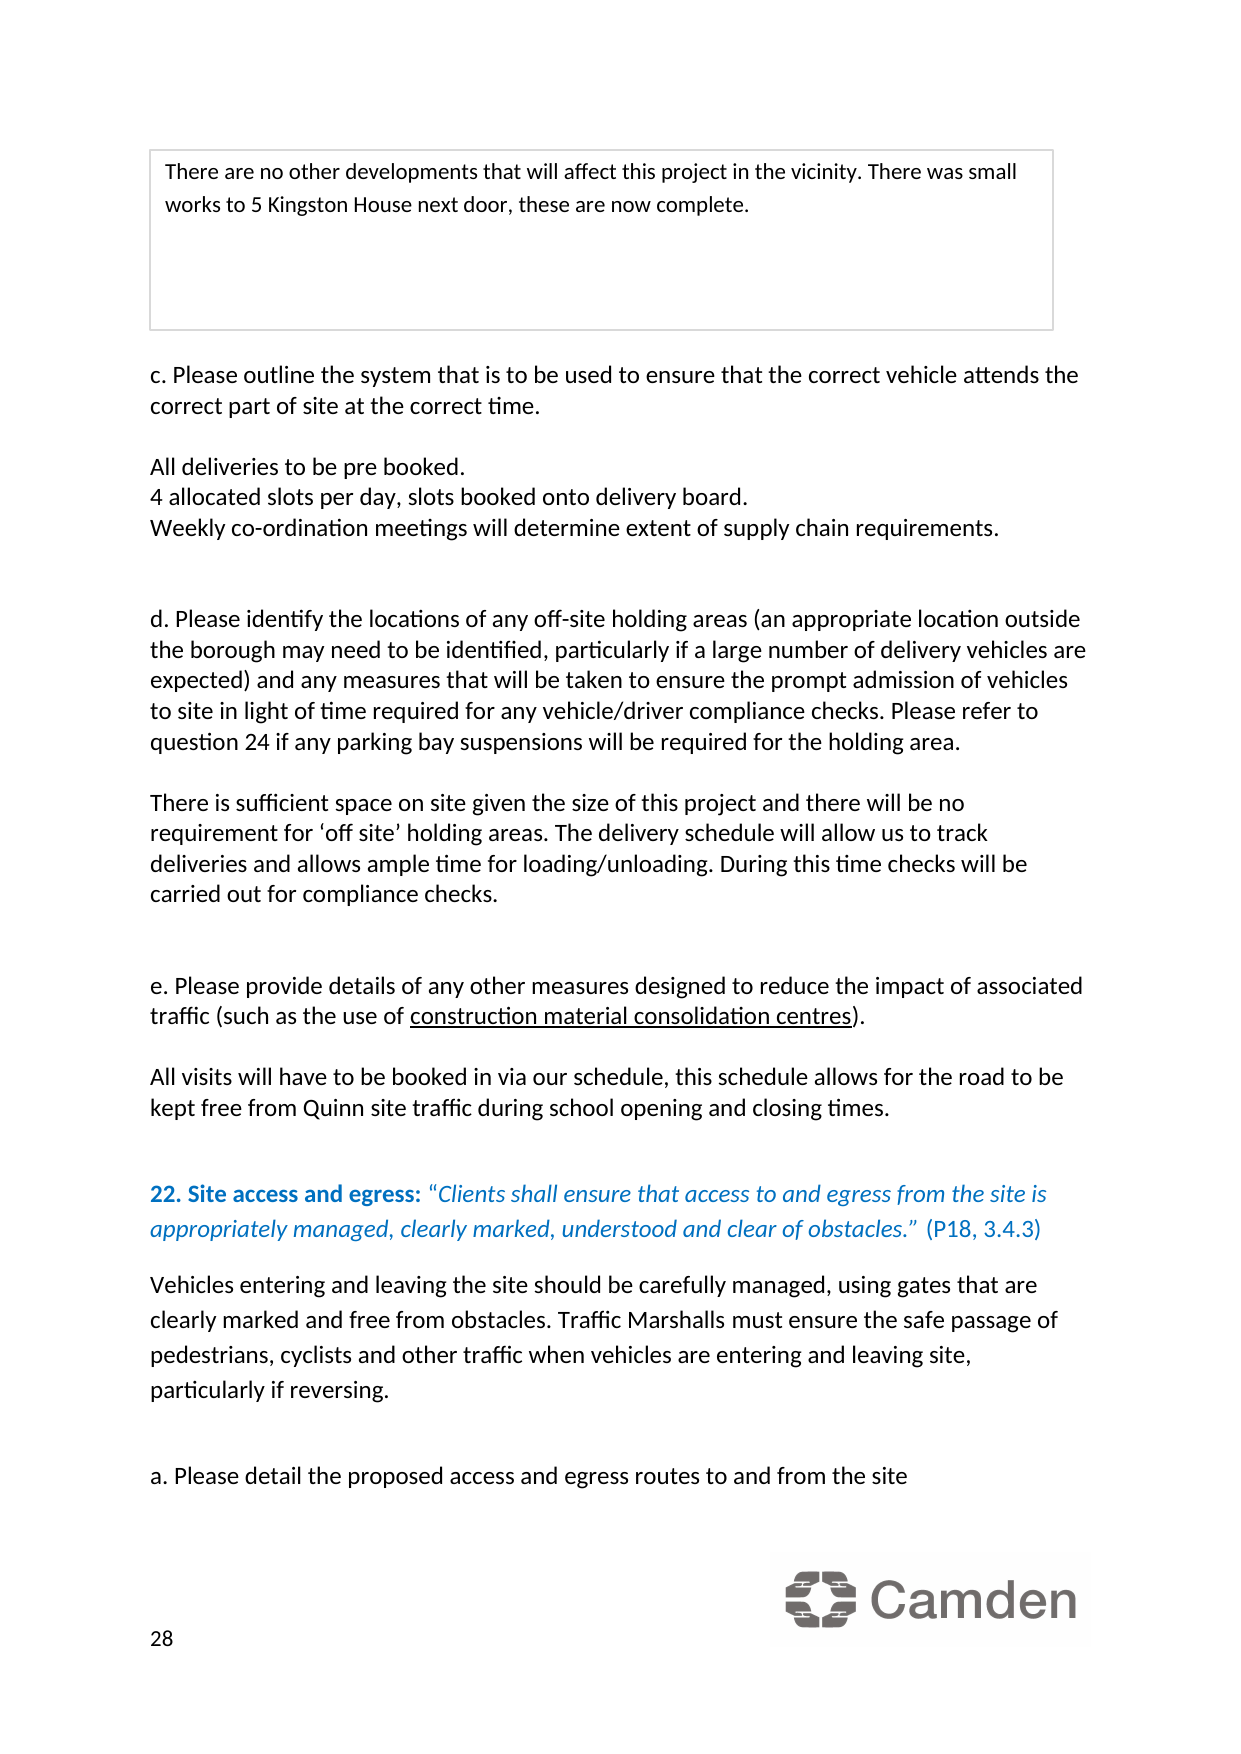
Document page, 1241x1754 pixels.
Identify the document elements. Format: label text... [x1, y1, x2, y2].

text Weekly co-ordination meetings will determine extent of supply chain requirements. [150, 512, 1090, 543]
text a. Please detail the proposed access and egress routes to and from the site [150, 1461, 1090, 1491]
text d. Please identify the locations of any off-site holding areas (an appropriate location outside the borough may need to be identified, particularly if a large number of delivery vehicles are expected) and any measures that will be taken to ensure the prompt admission of vehicles to site in light of time required for any vehicle/driver compliance checks. Please refer to question 24 if any parking bay suspensions will be required for the holding area. [150, 604, 1090, 756]
text 4 allocated slots per day, slots booked onto delivery board. [150, 482, 1090, 512]
text c. Please outline the system that is to be used to ensure that the correct vehicle attends the correct part of site at the correct time. [150, 359, 1090, 421]
picture [770, 1552, 1091, 1647]
text There is sufficient space on site given the size of this project and there will be no requirement for ‘off site’ holding areas. The delivery schedule will allow us to track deliveries and allows ample time for loading/unloading. During this time checks will be carried out for compliance checks. [150, 787, 1090, 909]
text Vehicles entering and leaving the site should be carefully managed, using gates that are clearly marked and free from obstacles. Traffic Marshalls must ensure the safe passage of pedestrians, cyclists and other traffic when vehicles are entering and leaving site, particularly if reversing. [150, 1269, 1090, 1405]
text 22. Site access and egress: “Clients shall ensure that access to and egress from the site is appropriately managed, clearly marked, understood and clear of obstacles.” (P18, 3.4.3) [150, 1178, 1090, 1244]
text e. Please provide details of any other measures designed to reduce the impact of associated traffic (such as the use of construction material consolidation centres). [150, 970, 1090, 1031]
text All deliveries to be pre booked. [150, 451, 1090, 482]
text All visits will have to be booked in via our schedule, this schedule allows for the road to be kept free from Quinn site traffic during school opening and closing times. [150, 1061, 1090, 1122]
